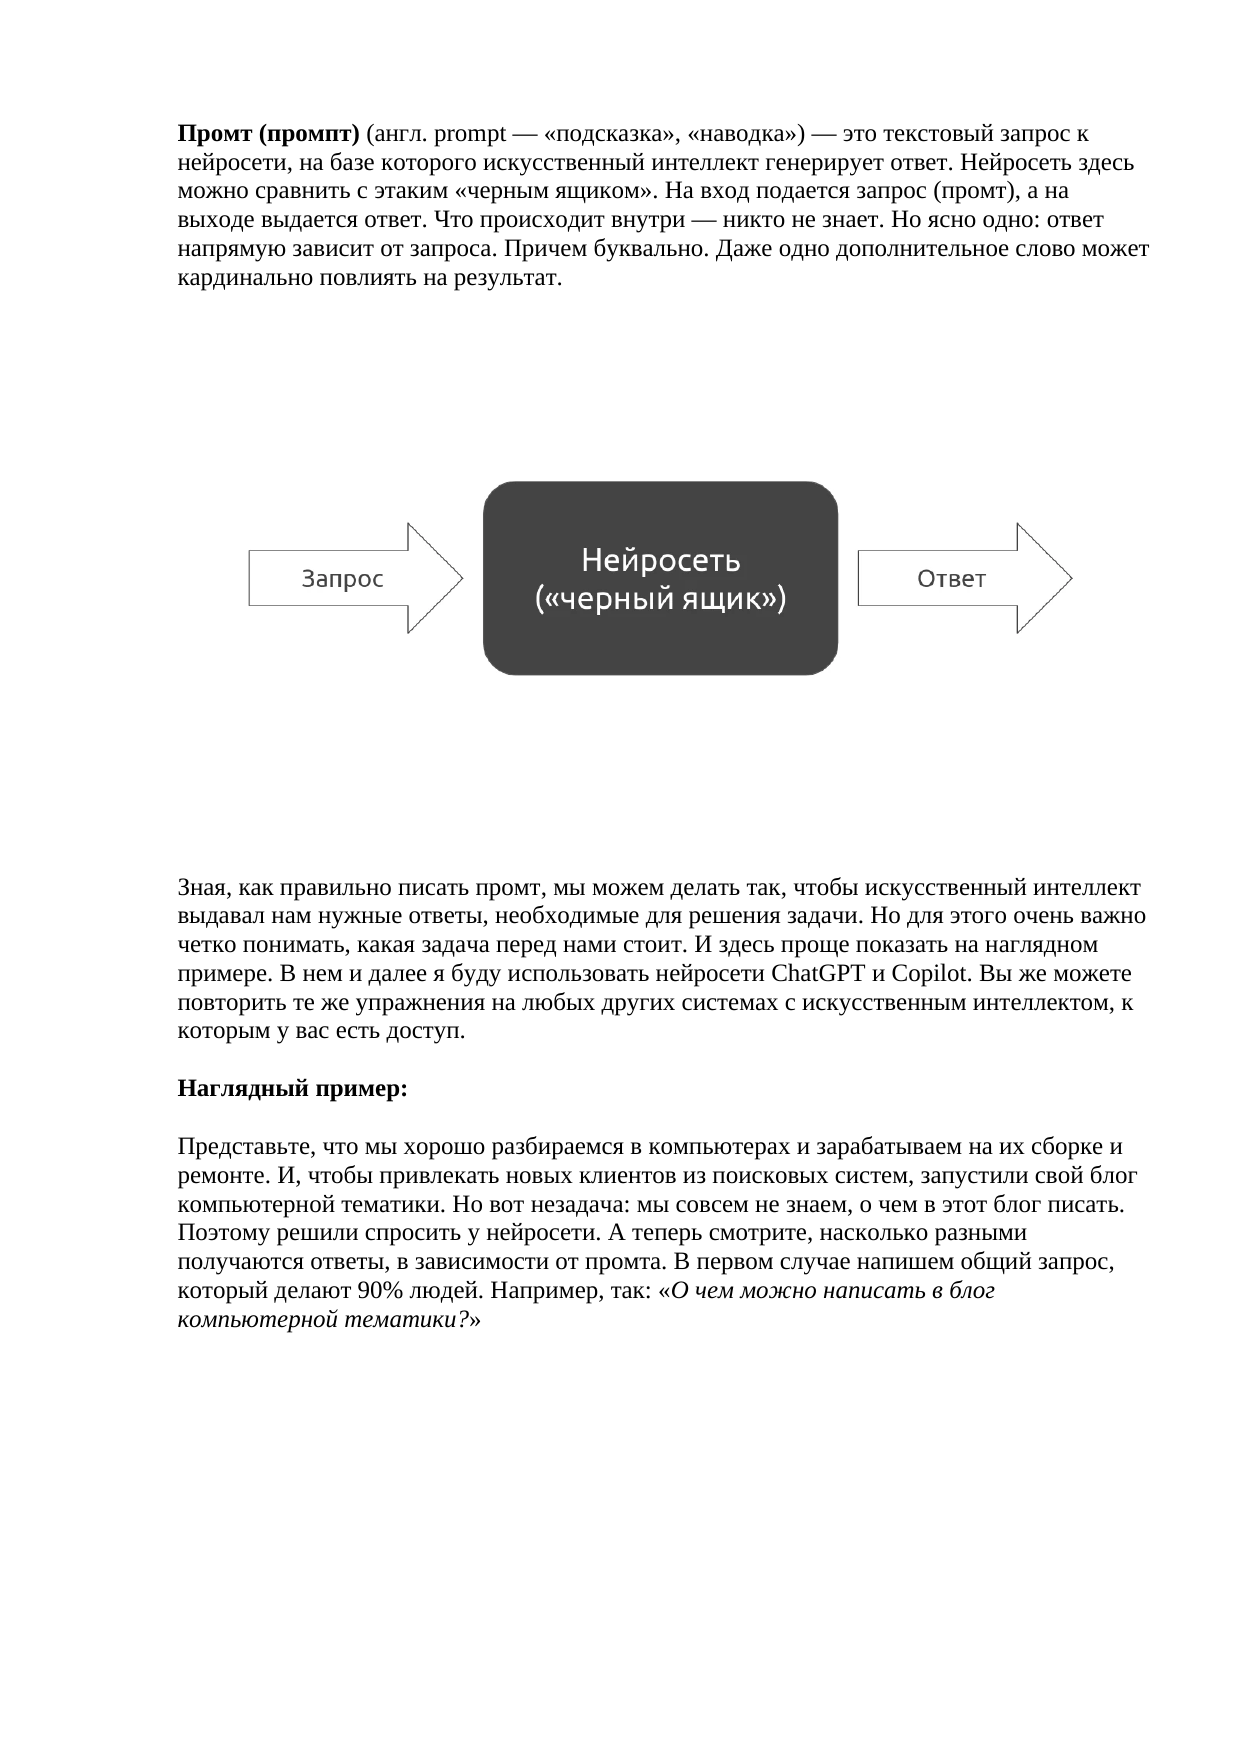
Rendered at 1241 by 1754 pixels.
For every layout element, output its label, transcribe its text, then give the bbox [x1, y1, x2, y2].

text Промт (промпт) (англ. prompt — «подсказка», «наводка») — это текстовый запрос к нейросети, на базе которого искусственный интеллект генерирует ответ. Нейросеть здесь можно сравнить с этаким «черным ящиком». На вход подается запрос (промт), а на выходе выдается ответ. Что происходит внутри — никто не знает. Но ясно одно: ответ напрямую зависит от запроса. Причем буквально. Даже одно дополнительное слово может кардинально повлиять на результат. [177, 118, 1152, 291]
text Зная, как правильно писать промт, мы можем делать так, чтобы искусственный интеллект выдавал нам нужные ответы, необходимые для решения задачи. Но для этого очень важно четко понимать, какая задача перед нами стоит. И здесь проще показать на наглядном примере. В нем и далее я буду использовать нейросети ChatGPT и Copilot. Вы же можете повторить те же упражнения на любых других системах с искусственным интеллектом, к которым у вас есть доступ. [177, 872, 1152, 1044]
text Представьте, что мы хорошо разбираемся в компьютерах и зарабатываем на их сборке и ремонте. И, чтобы привлекать новых клиентов из поисковых систем, запустили свой блог компьютерной тематики. Но вот незадача: мы совсем не знаем, о чем в этот блог писать. Поэтому решили спросить у нейросети. А теперь смотрите, насколько разными получаются ответы, в зависимости от промта. В первом случае напишем общий запрос, который делают 90% людей. Например, так: «О чем можно написать в блог компьютерной тематики?» [177, 1131, 1152, 1332]
subtitle Наглядный пример: [177, 1073, 1152, 1102]
picture [177, 319, 1152, 841]
